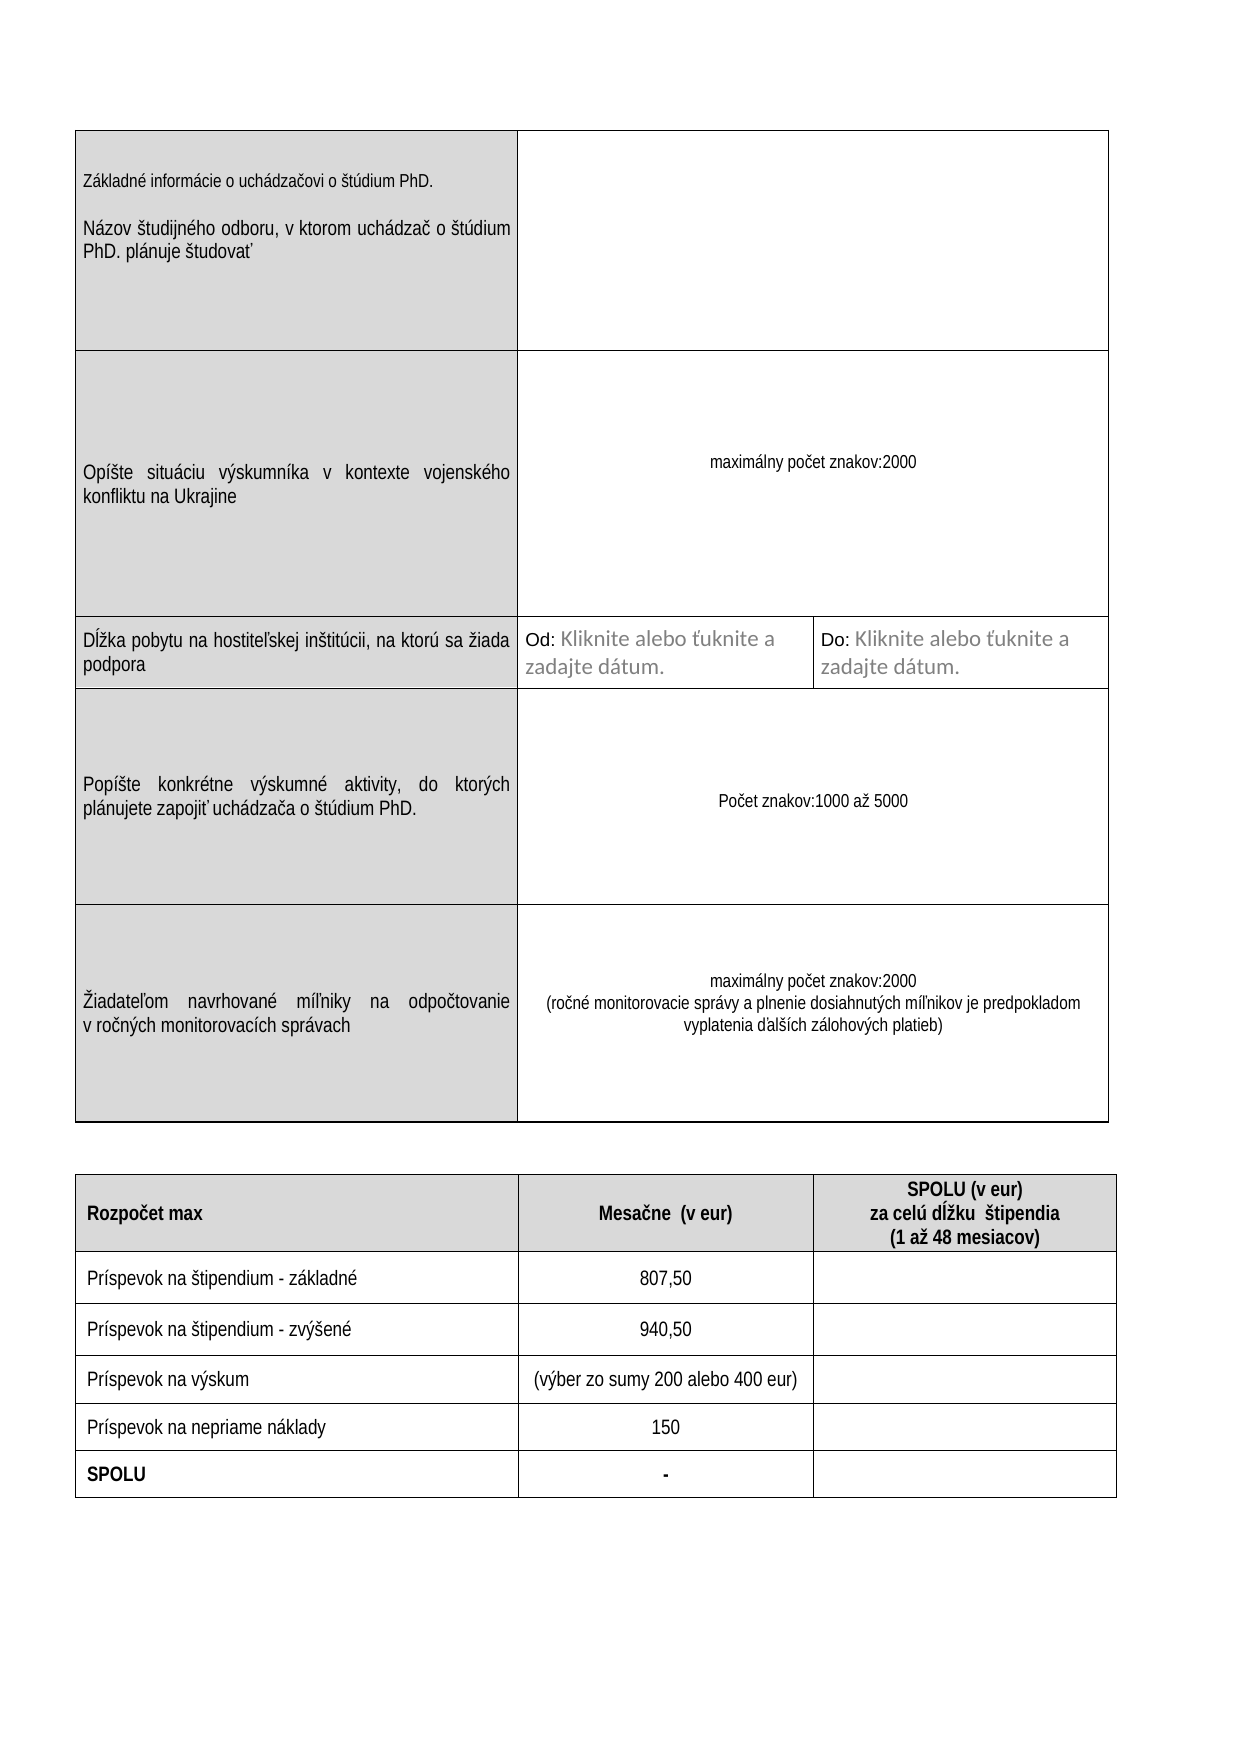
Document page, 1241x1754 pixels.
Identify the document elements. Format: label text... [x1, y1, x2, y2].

table_cell Opíšte situáciu výskumníka v kontexte vojenského konfliktu na Ukrajine [76, 351, 517, 616]
table_cell Príspevok na nepriame náklady [76, 1404, 518, 1450]
table_cell Príspevok na výskum [76, 1356, 518, 1403]
table_header Mesačne (v eur) [519, 1175, 813, 1251]
table_cell maximálny počet znakov:2000 [518, 351, 1108, 616]
table_cell Dĺžka pobytu na hostiteľskej inštitúcii, na ktorú sa žiada podpora [76, 617, 517, 687]
table_cell 807,50 [519, 1252, 813, 1303]
table_header SPOLU (v eur) za celú dĺžku štipendia (1 až 48 mesiacov) [814, 1175, 1116, 1251]
table_cell Od: [518, 617, 813, 687]
table_cell [518, 131, 1108, 350]
table_cell Do: [814, 617, 1108, 687]
table_cell [814, 1451, 1116, 1497]
table_cell Žiadateľom navrhované míľniky na odpočtovanie v ročných monitorovacích správach [76, 905, 517, 1121]
table_cell maximálny počet znakov:2000 (ročné monitorovacie správy a plnenie dosiahnutých míľnikov je predpokladom vyplatenia ďalších zálohových platieb) [518, 905, 1108, 1121]
table_cell - [519, 1451, 813, 1497]
table_cell [814, 1304, 1116, 1355]
table_cell Počet znakov:1000 až 5000 [518, 689, 1108, 904]
table_cell [814, 1356, 1116, 1403]
table_cell 150 [519, 1404, 813, 1450]
table_cell Popíšte konkrétne výskumné aktivity, do ktorých plánujete zapojiť uchádzača o štúdium PhD. [76, 689, 517, 904]
table_cell [814, 1252, 1116, 1303]
table_cell Základné informácie o uchádzačovi o štúdium PhD. Názov študijného odboru, v ktorom uchádzač o štúdium PhD. plánuje študovať [76, 131, 517, 350]
table_header Rozpočet max [76, 1175, 518, 1251]
table_cell 940,50 [519, 1304, 813, 1355]
table_cell Príspevok na štipendium - základné [76, 1252, 518, 1303]
table_cell SPOLU [76, 1451, 518, 1497]
table_cell (výber zo sumy 200 alebo 400 eur) [519, 1356, 813, 1403]
table_cell Príspevok na štipendium - zvýšené [76, 1304, 518, 1355]
table_cell [814, 1404, 1116, 1450]
